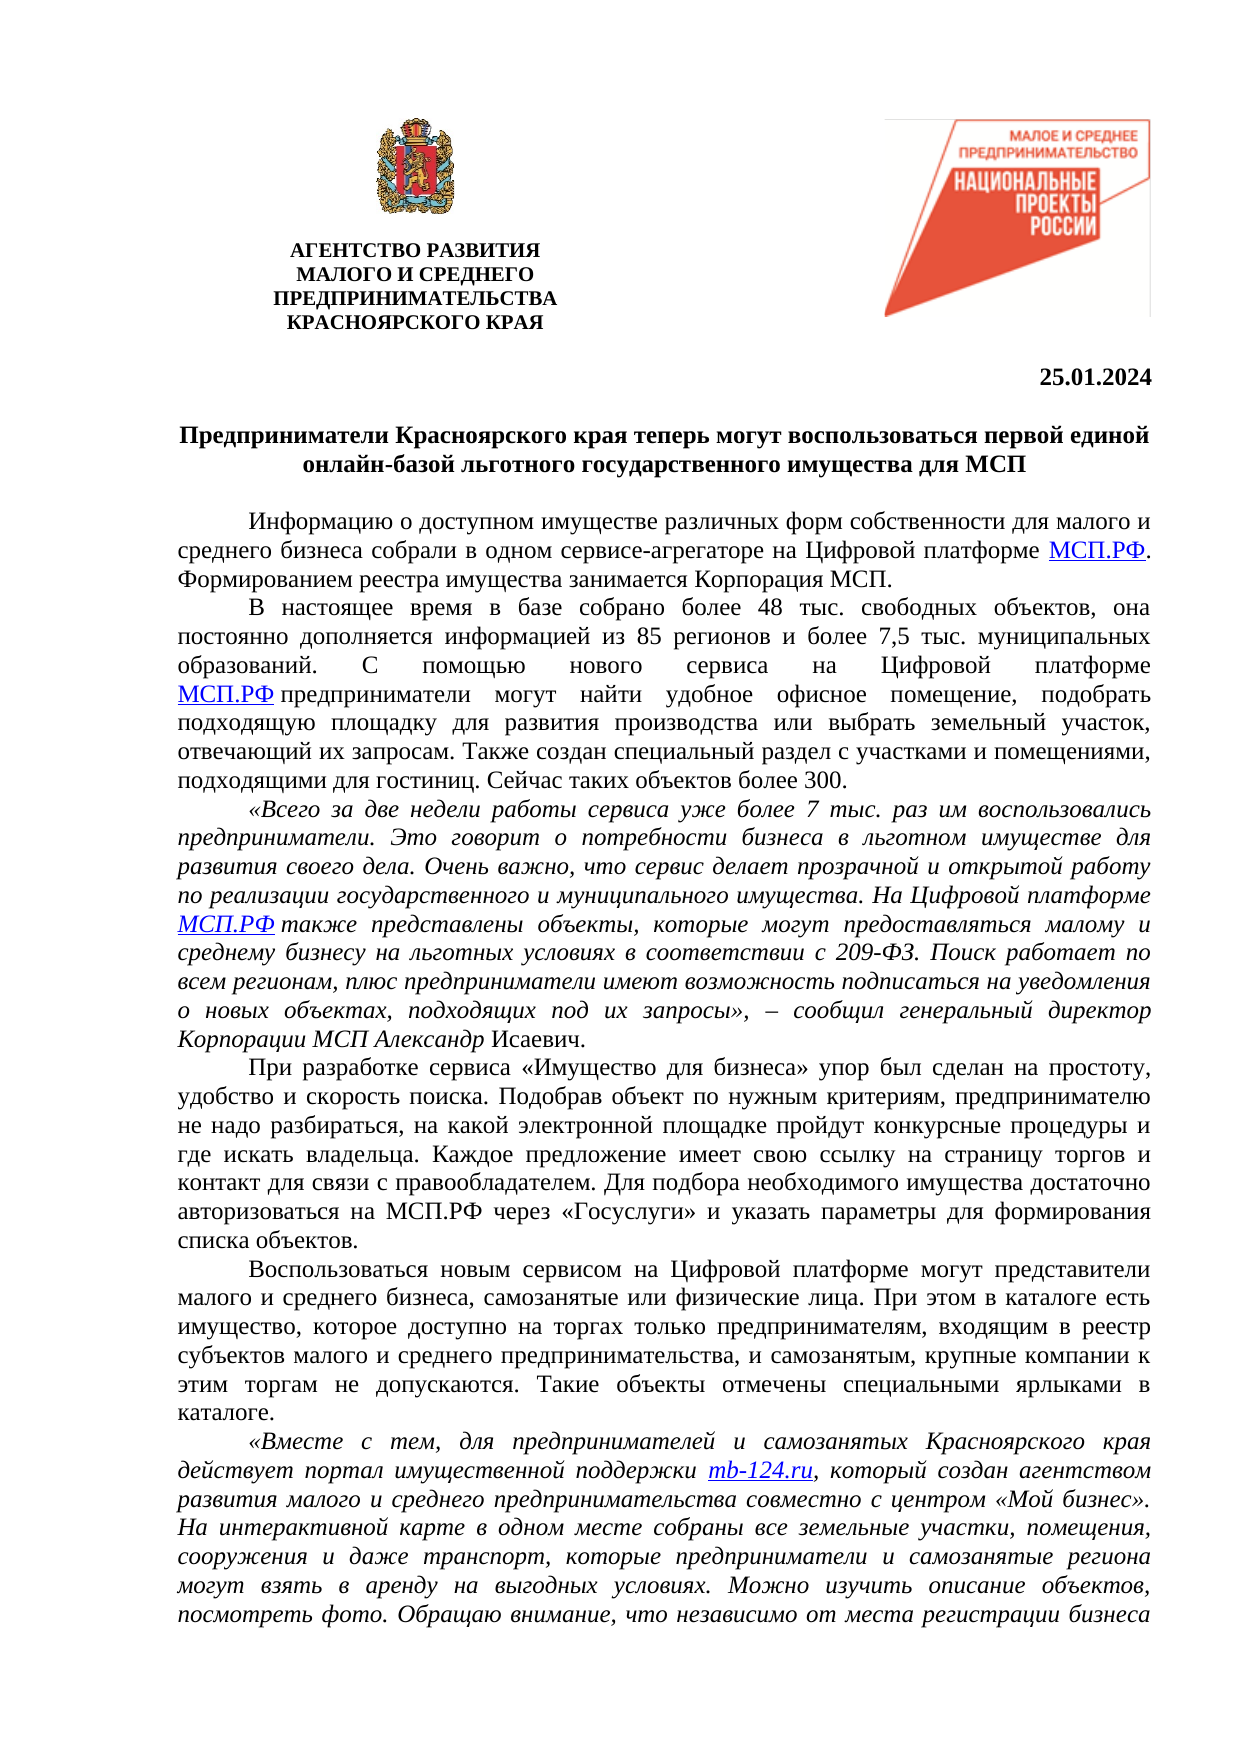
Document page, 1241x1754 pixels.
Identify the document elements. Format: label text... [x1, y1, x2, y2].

text Предприниматели Красноярского края теперь могут воспользоваться первой единой онлайн-базой льготного государственного имущества для МСП [177, 420, 1152, 477]
picture [376, 118, 455, 214]
table_header [664, 118, 1163, 334]
text Информацию о доступном имуществе различных форм собственности для малого и среднего бизнеса собрали в одном сервисе-агрегаторе на Цифровой платформе МСП.РФ. Формированием реестра имущества занимается Корпорация МСП. [177, 506, 1152, 592]
text «Всего за две недели работы сервиса уже более 7 тыс. раз им воспользовались предприниматели. Это говорит о потребности бизнеса в льготном имуществе для развития своего дела. Очень важно, что сервис делает прозрачной и открытой работу по реализации государственного и муниципального имущества. На Цифровой платформе МСП.РФ также представлены объекты, которые могут предоставляться малому и среднему бизнесу на льготных условиях в соответствии с 209-ФЗ. Поиск работает по всем регионам, плюс предприниматели имеют возможность подписаться на уведомления о новых объектах, подходящих под их запросы», – сообщил генеральный директор Корпорации МСП Александр Исаевич. [177, 794, 1152, 1052]
text В настоящее время в базе собрано более 48 тыс. свободных объектов, она постоянно дополняется информацией из 85 регионов и более 7,5 тыс. муниципальных образований. С помощью нового сервиса на Цифровой платформе МСП.РФ предприниматели могут найти удобное офисное помещение, подобрать подходящую площадку для развития производства или выбрать земельный участок, отвечающий их запросам. Также создан специальный раздел с участками и помещениями, подходящими для гостиниц. Сейчас таких объектов более 300. [177, 592, 1152, 794]
picture [884, 118, 1152, 317]
text 25.01.2024 [177, 362, 1152, 391]
text Воспользоваться новым сервисом на Цифровой платформе могут представители малого и среднего бизнеса, самозанятые или физические лица. При этом в каталоге есть имущество, которое доступно на торгах только предпринимателям, входящим в реестр субъектов малого и среднего предпринимательства, и самозанятым, крупные компании к этим торгам не допускаются. Такие объекты отмечены специальными ярлыками в каталоге. [177, 1254, 1152, 1426]
text При разработке сервиса «Имущество для бизнеса» упор был сделан на простоту, удобство и скорость поиска. Подобрав объект по нужным критериям, предпринимателю не надо разбираться, на какой электронной площадке пройдут конкурсные процедуры и где искать владельца. Каждое предложение имеет свою ссылку на страницу торгов и контакт для связи с правообладателем. Для подбора необходимого имущества достаточно авторизоваться на МСП.РФ через «Госуслуги» и указать параметры для формирования списка объектов. [177, 1052, 1152, 1254]
table_header АГЕНТСТВО РАЗВИТИЯ МАЛОГО И СРЕДНЕГО ПРЕДПРИНИМАТЕЛЬСТВА КРАСНОЯРСКОГО КРАЯ [166, 118, 664, 334]
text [177, 1426, 1152, 1627]
